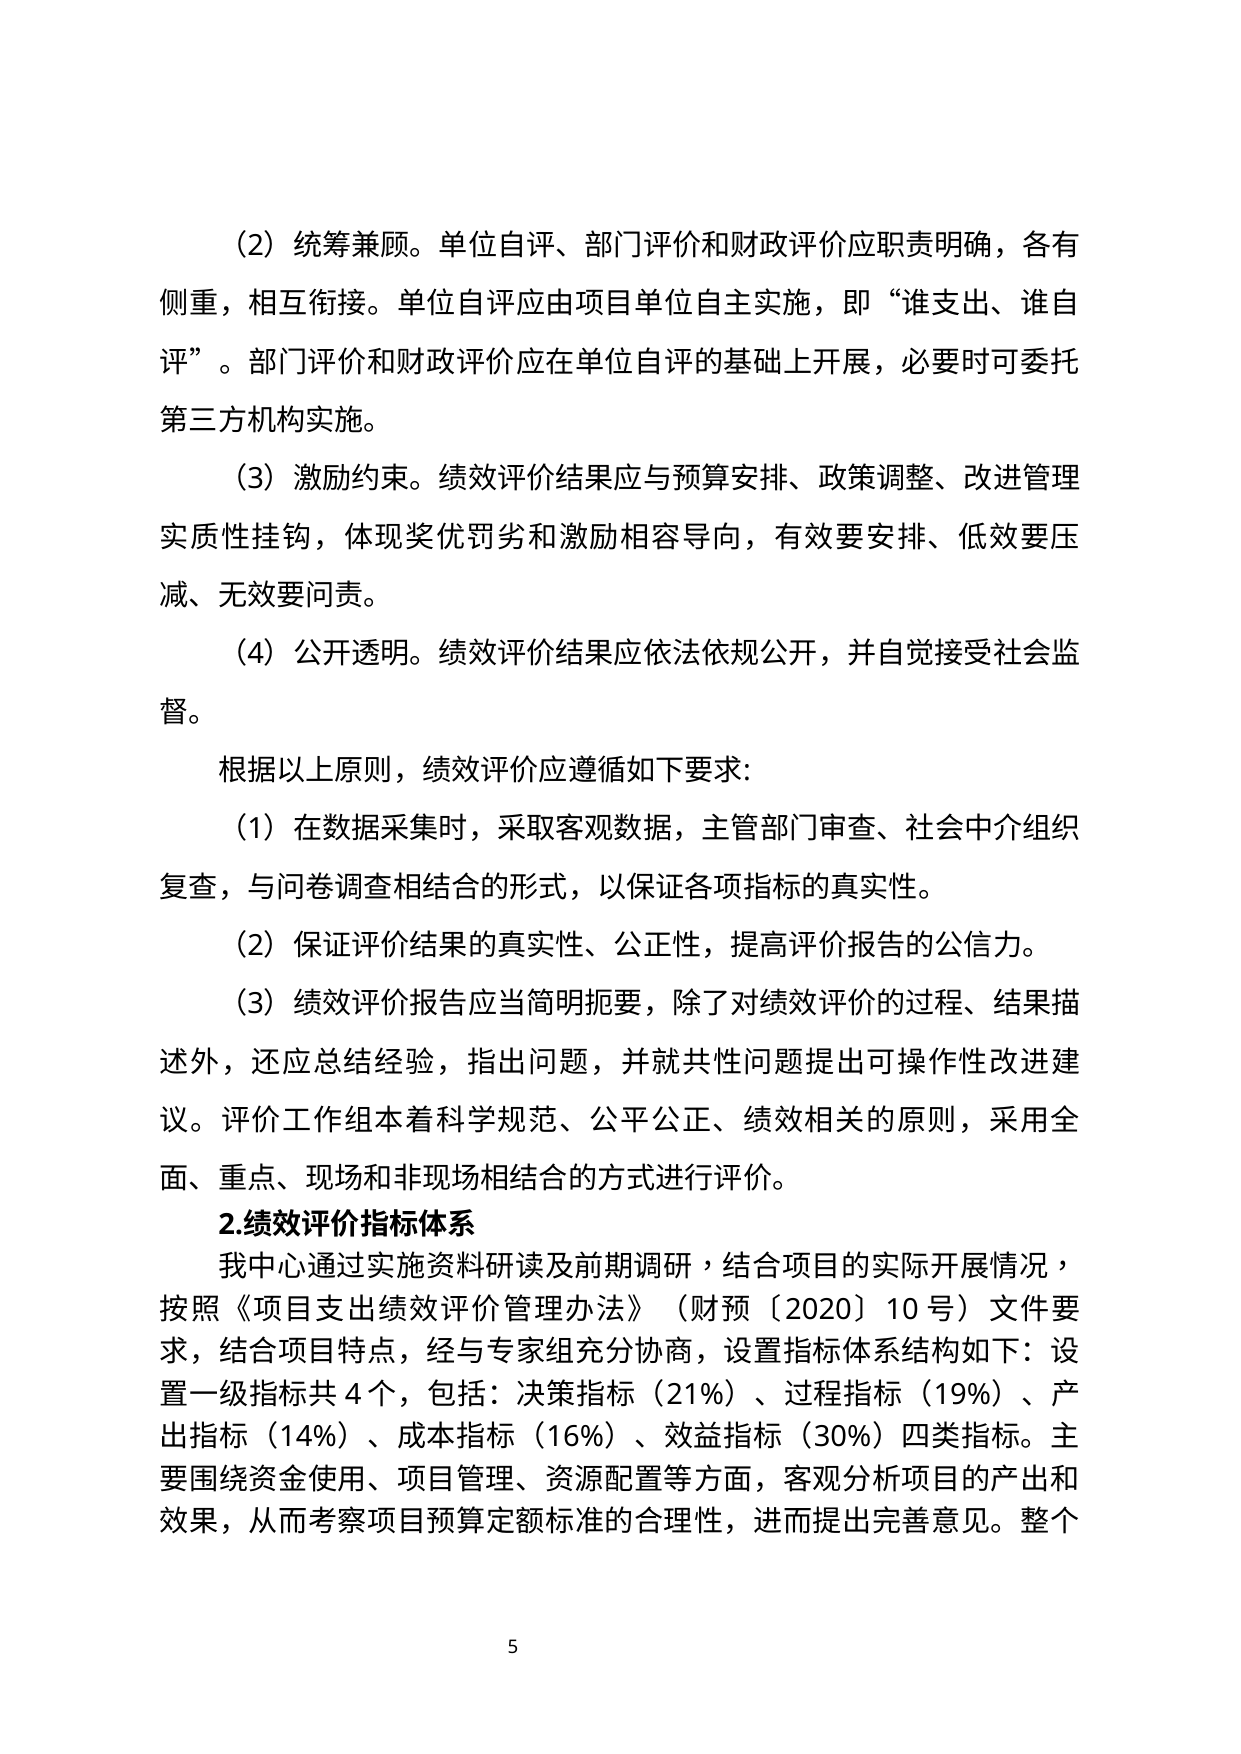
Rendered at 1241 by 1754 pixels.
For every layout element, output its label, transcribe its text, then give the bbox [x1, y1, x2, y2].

text （2）保证评价结果的真实性、公正性，提高评价报告的公信力。 [159, 909, 1081, 967]
text 根据以上原则，绩效评价应遵循如下要求: [159, 734, 1081, 792]
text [159, 1243, 1081, 1540]
text （2）统筹兼顾。单位自评、部门评价和财政评价应职责明确，各有侧重，相互衔接。单位自评应由项目单位自主实施，即“谁支出、谁自评”。部门评价和财政评价应在单位自评的基础上开展，必要时可委托第三方机构实施。 [159, 209, 1081, 442]
text （1）在数据采集时，采取客观数据，主管部门审查、社会中介组织复查，与问卷调查相结合的形式，以保证各项指标的真实性。 [159, 792, 1081, 909]
text （3）绩效评价报告应当简明扼要，除了对绩效评价的过程、结果描述外，还应总结经验，指出问题，并就共性问题提出可操作性改进建议。评价工作组本着科学规范、公平公正、绩效相关的原则，采用全面、重点、现场和非现场相结合的方式进行评价。 [159, 967, 1081, 1200]
text （3）激励约束。绩效评价结果应与预算安排、政策调整、改进管理实质性挂钩，体现奖优罚劣和激励相容导向，有效要安排、低效要压减、无效要问责。 [159, 442, 1081, 617]
text （4）公开透明。绩效评价结果应依法依规公开，并自觉接受社会监督。 [159, 617, 1081, 734]
subtitle 2.绩效评价指标体系 [159, 1200, 1081, 1243]
